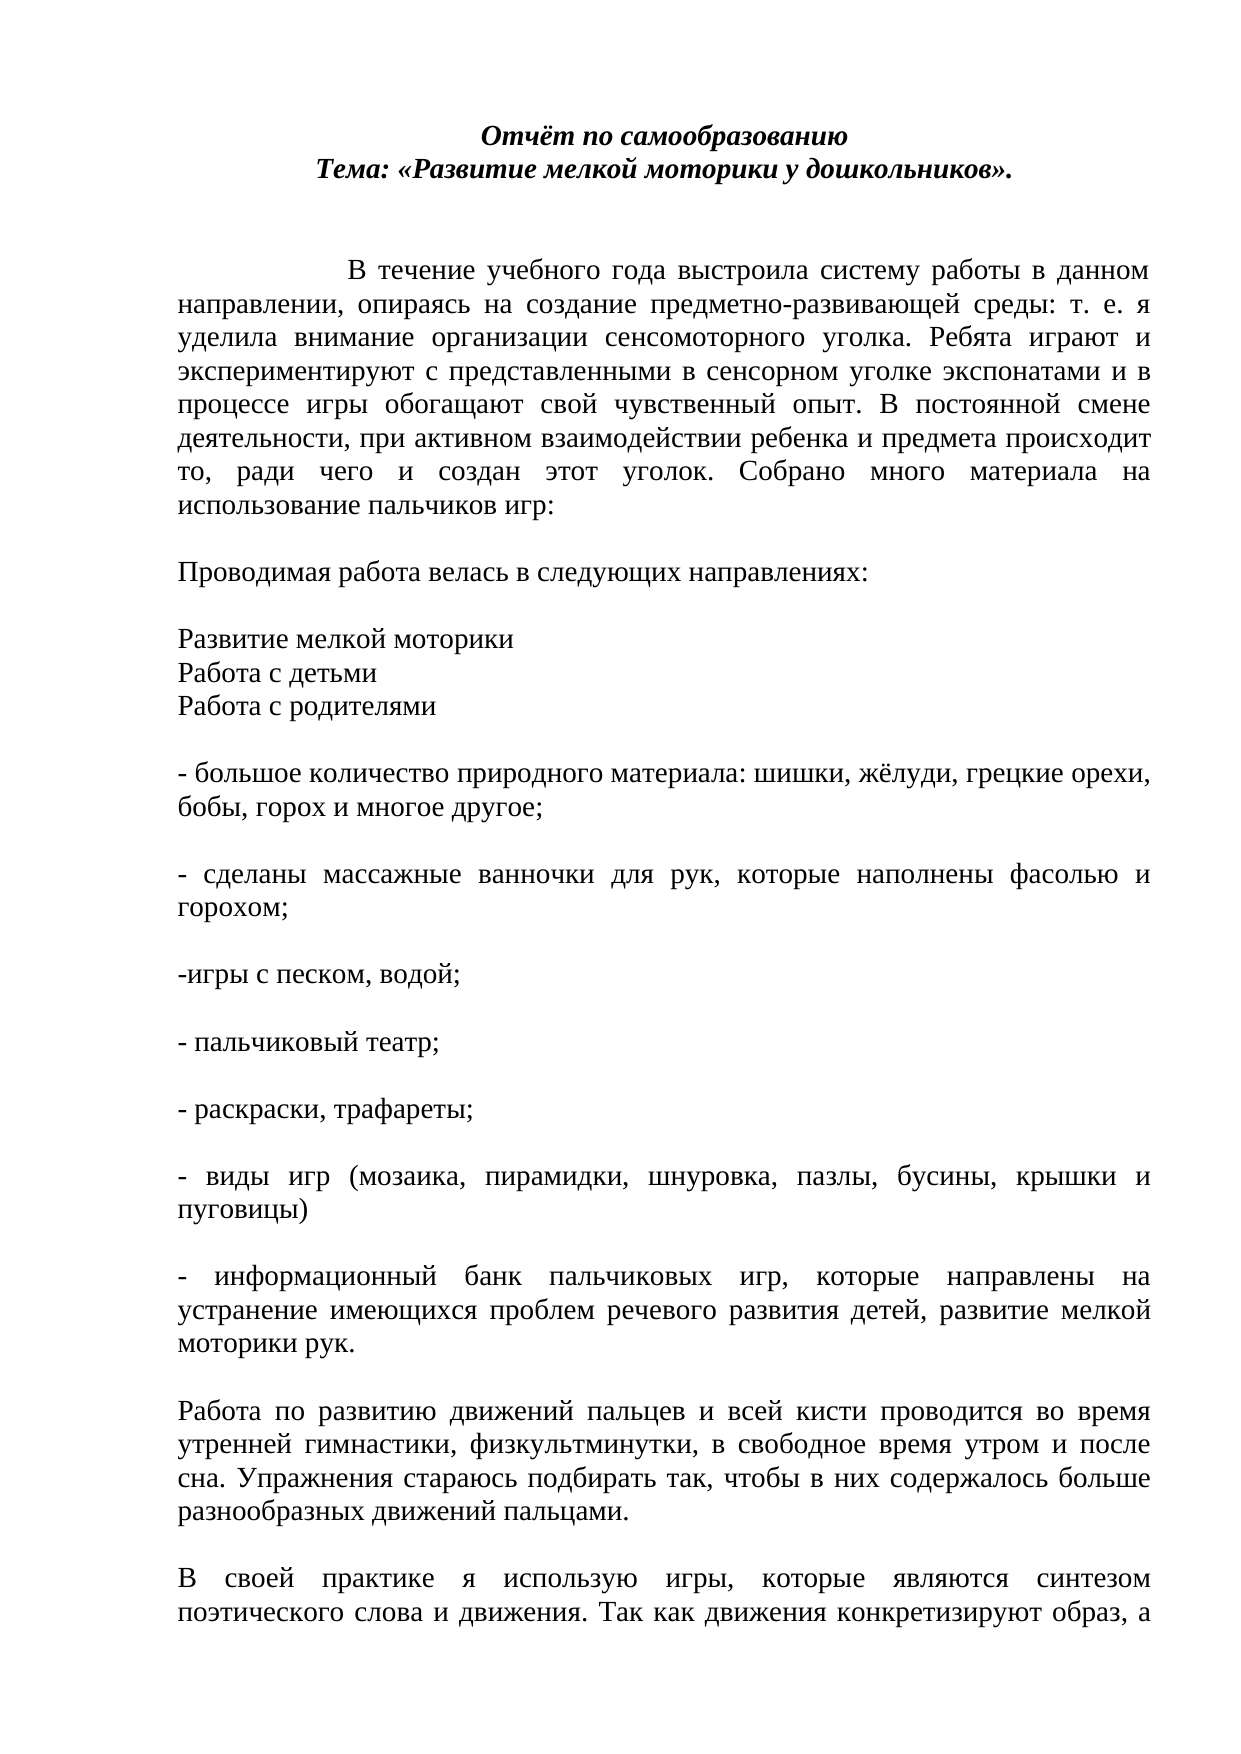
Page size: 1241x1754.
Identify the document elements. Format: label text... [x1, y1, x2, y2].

text - виды игр (мозаика, пирамидки, шнуровка, пазлы, бусины, крышки и пуговицы) [177, 1158, 1152, 1225]
text -игры с песком, водой; [177, 957, 1152, 990]
text - сделаны массажные ванночки для рук, которые наполнены фасолью и горохом; [177, 856, 1152, 923]
text Работа по развитию движений пальцев и всей кисти проводится во время утренней гимнастики, физкультминутки, в свободное время утром и после сна. Упражнения стараюсь подбирать так, чтобы в них содержалось больше разнообразных движений пальцами. [177, 1393, 1152, 1527]
text - пальчиковый театр; [177, 1024, 1152, 1057]
text Развитие мелкой моторики [177, 621, 1152, 655]
text Тема: «Развитие мелкой моторики у дошкольников». [177, 152, 1152, 185]
text Отчёт по самообразованию [177, 118, 1152, 152]
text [177, 1560, 1152, 1627]
text - информационный банк пальчиковых игр, которые направлены на устранение имеющихся проблем речевого развития детей, развитие мелкой моторики рук. [177, 1258, 1152, 1359]
text Проводимая работа велась в следующих направлениях: [177, 554, 1152, 588]
text Работа с родителями [177, 688, 1152, 722]
text - большое количество природного материала: шишки, жёлуди, грецкие орехи, бобы, горох и многое другое; [177, 755, 1152, 822]
text Работа с детьми [177, 655, 1152, 688]
text - раскраски, трафареты; [177, 1091, 1152, 1124]
text В течение учебного года выстроила систему работы в данном направлении, опираясь на создание предметно-развивающей среды: т. е. я уделила внимание организации сенсомоторного уголка. Ребята играют и экспериментируют с представленными в сенсорном уголке экспонатами и в процессе игры обогащают свой чувственный опыт. В постоянной смене деятельности, при активном взаимодействии ребенка и предмета происходит то, ради чего и создан этот уголок. Собрано много материала на использование пальчиков игр: [177, 252, 1152, 521]
